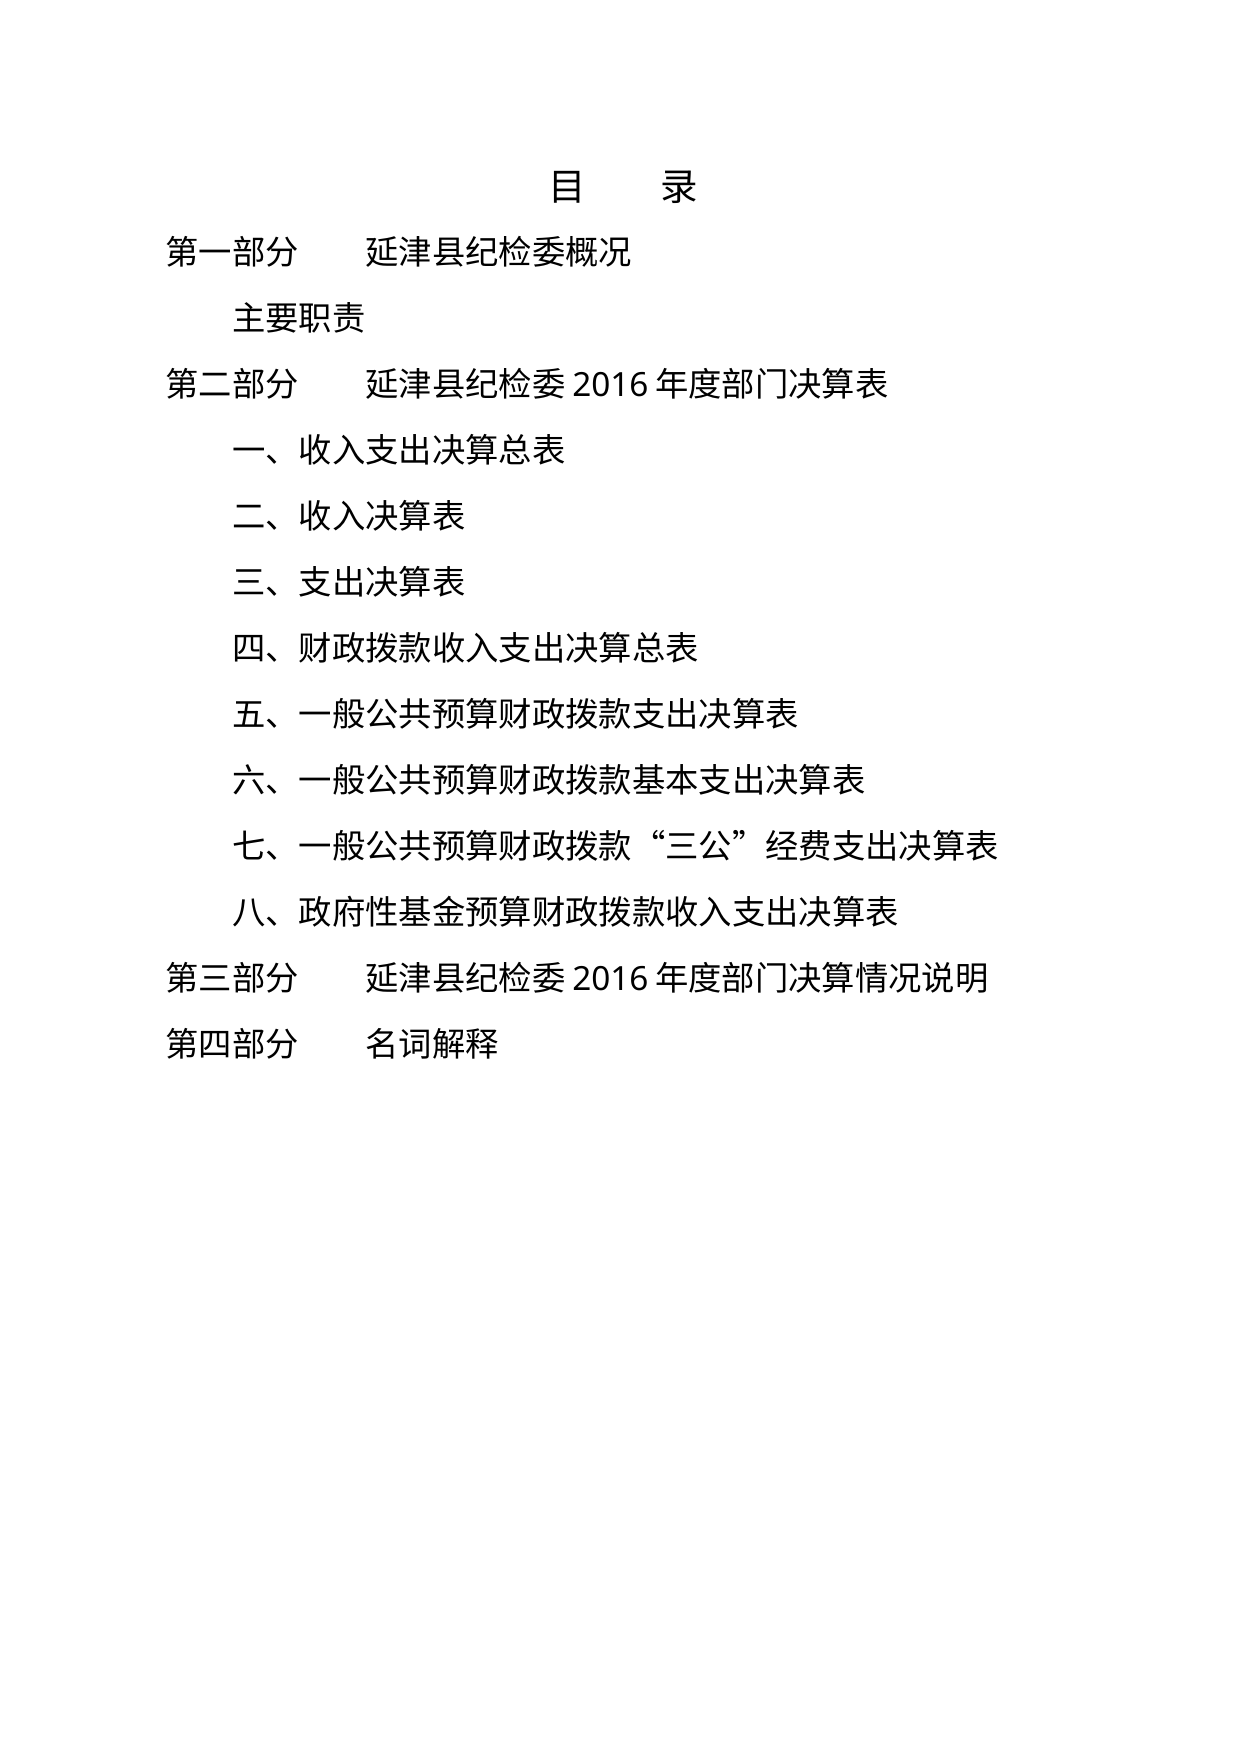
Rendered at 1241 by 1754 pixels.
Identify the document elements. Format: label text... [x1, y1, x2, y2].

text 三、支出决算表 [165, 547, 1081, 613]
text 主要职责 [165, 283, 1081, 349]
text 一、收入支出决算总表 [165, 415, 1081, 481]
text 第一部分 延津县纪检委概况 [165, 217, 1081, 283]
text 七、一般公共预算财政拨款“三公”经费支出决算表 [165, 811, 1081, 877]
text 六、一般公共预算财政拨款基本支出决算表 [165, 745, 1081, 811]
text 第四部分 名词解释 [165, 1009, 1081, 1075]
text 五、一般公共预算财政拨款支出决算表 [165, 679, 1081, 745]
text 第三部分 延津县纪检委2016年度部门决算情况说明 [165, 943, 1081, 1009]
text 第二部分 延津县纪检委2016年度部门决算表 [165, 349, 1081, 415]
text 目 录 [165, 151, 1081, 217]
text 八、政府性基金预算财政拨款收入支出决算表 [165, 877, 1081, 943]
text 四、财政拨款收入支出决算总表 [165, 613, 1081, 679]
text 二、收入决算表 [165, 481, 1081, 547]
